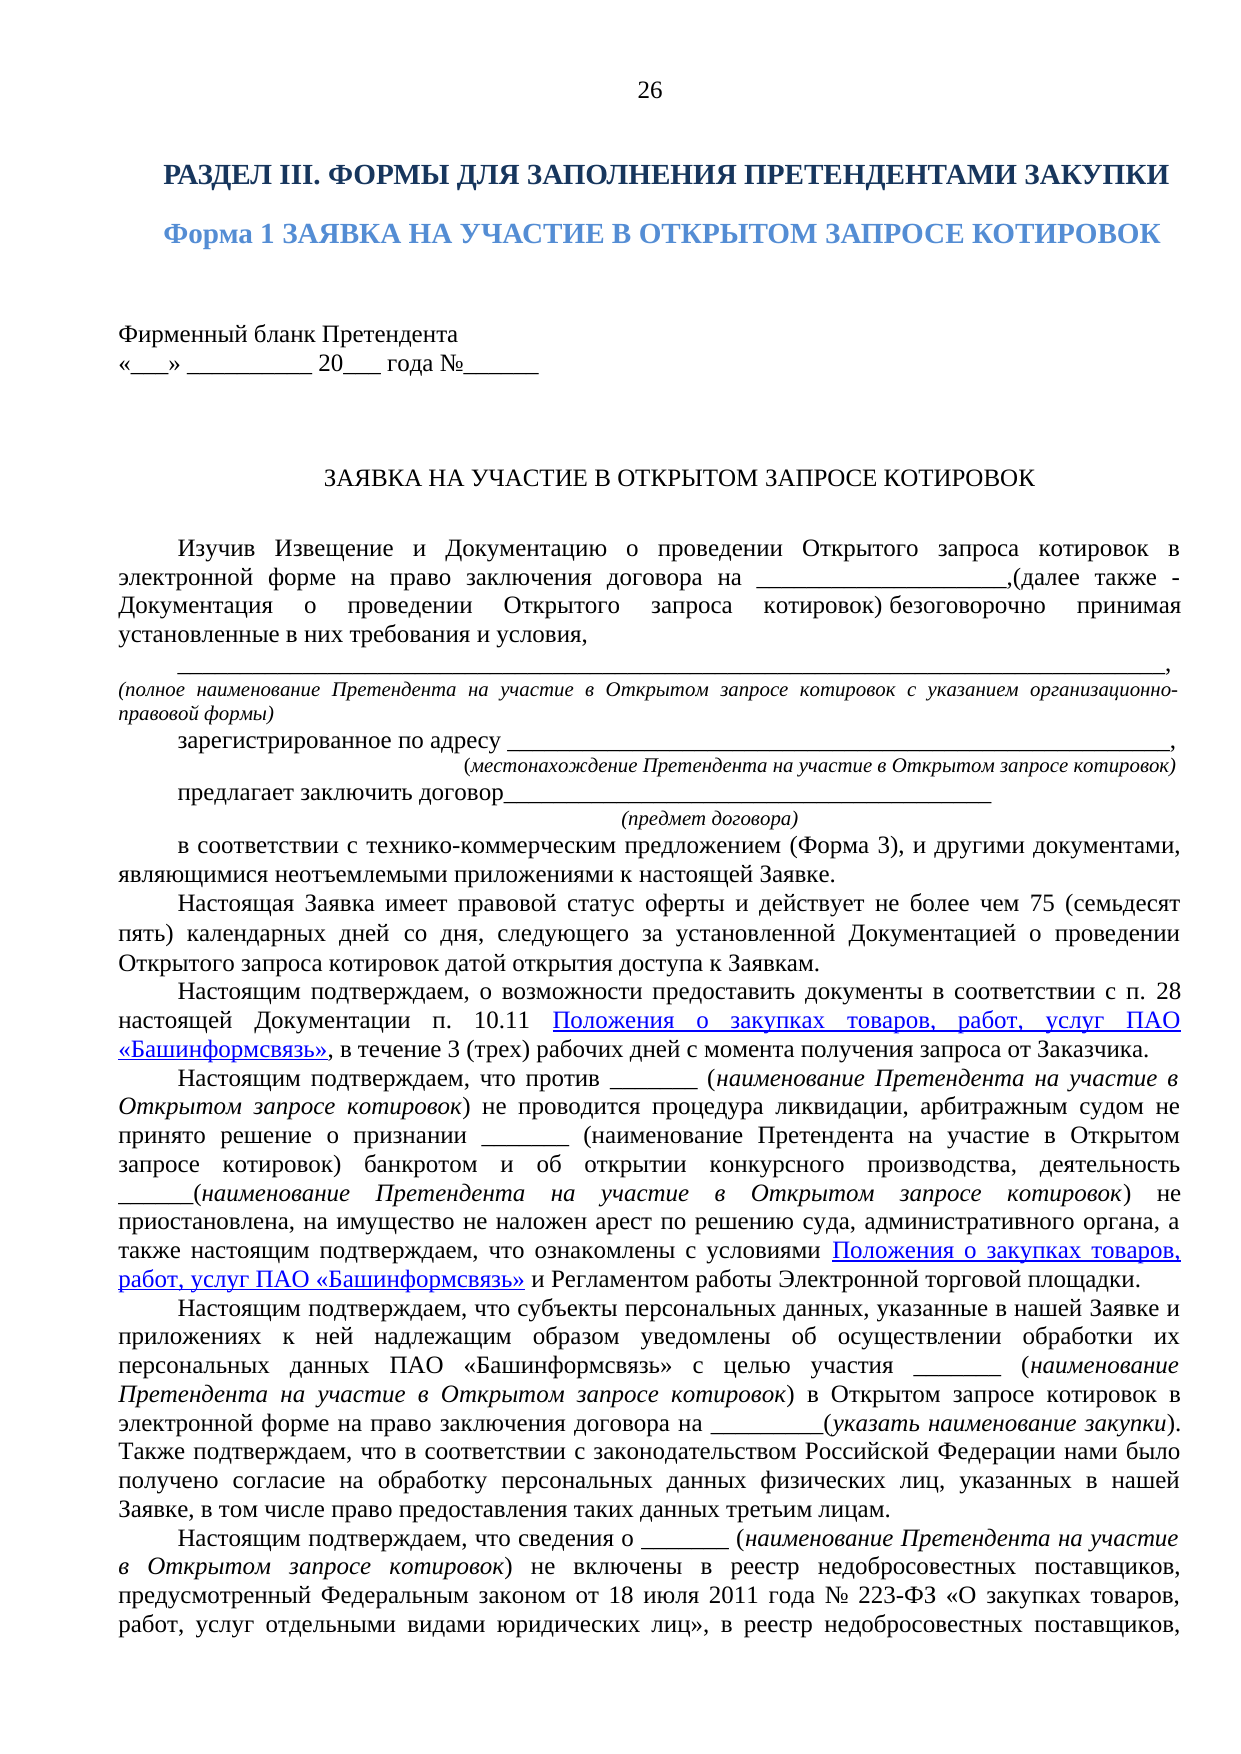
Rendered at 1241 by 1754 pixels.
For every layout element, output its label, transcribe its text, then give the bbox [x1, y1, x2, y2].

text в соответствии с технико-коммерческим предложением (Форма 3), и другими документами, являющимися неотъемлемыми приложениями к настоящей Заявке. [118, 830, 1181, 888]
text Настоящим подтверждаем, что против _______ (наименование Претендента на участие в Открытом запросе котировок) не проводится процедура ликвидации, арбитражным судом не принято решение о признании _______ (наименование Претендента на участие в Открытом запросе котировок) банкротом и об открытии конкурсного производства, деятельность ______(наименование Претендента на участие в Открытом запросе котировок) не приостановлена, на имущество не наложен арест по решению суда, административного органа, а также настоящим подтверждаем, что ознакомлены с условиями Положения о закупках товаров, работ, услуг ПАО «Башинформсвязь» и Регламентом работы Электронной торговой площадки. [118, 1063, 1181, 1293]
text Изучив Извещение и Документацию о проведении Открытого запроса котировок в электронной форме на право заключения договора на ____________________,(далее также - Документация о проведении Открытого запроса котировок) безоговорочно принимая установленные в них требования и условия, [118, 533, 1181, 648]
text предлагает заключить договор_______________________________________ [118, 777, 1181, 806]
text «___» __________ 20___ года №______ [118, 348, 1181, 377]
text Настоящим подтверждаем, о возможности предоставить документы в соответствии с п. 28 настоящей Документации п. 10.11 Положения о закупках товаров, работ, услуг ПАО «Башинформсвязь», в течение 3 (трех) рабочих дней с момента получения запроса от Заказчика. [118, 976, 1181, 1063]
text _______________________________________________________________________________, (полное наименование Претендента на участие в Открытом запросе котировок с указанием организационно-правовой формы) [118, 648, 1181, 725]
text (предмет договора) [118, 806, 1181, 830]
text Настоящая Заявка имеет правовой статус оферты и действует не более чем 75 (семьдесят пять) календарных дней со дня, следующего за установленной Документацией о проведении Открытого запроса котировок датой открытия доступа к Заявкам. [118, 888, 1181, 976]
subtitle РАЗДЕЛ III. ФОРМЫ ДЛЯ ЗАПОЛНЕНИЯ ПРЕТЕНДЕНТАМИ ЗАКУПКИ [163, 157, 1181, 191]
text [118, 1523, 1181, 1638]
text ЗАЯВКА НА УЧАСТИЕ В ОТКРЫТОМ ЗАПРОСЕ КОТИРОВОК [118, 463, 1181, 492]
text Фирменный бланк Претендента [118, 319, 1181, 348]
text (местонахождение Претендента на участие в Открытом запросе котировок) [118, 753, 1181, 777]
text зарегистрированное по адресу _____________________________________________________, [118, 725, 1181, 753]
text Настоящим подтверждаем, что субъекты персональных данных, указанные в нашей Заявке и приложениях к ней надлежащим образом уведомлены об осуществлении обработки их персональных данных ПАО «Башинформсвязь» с целью участия _______ (наименование Претендента на участие в Открытом запросе котировок) в Открытом запросе котировок в электронной форме на право заключения договора на _________(указать наименование закупки). Также подтверждаем, что в соответствии с законодательством Российской Федерации нами было получено согласие на обработку персональных данных физических лиц, указанных в нашей Заявке, в том числе право предоставления таких данных третьим лицам. [118, 1293, 1181, 1523]
subtitle Форма 1 ЗАЯВКА НА УЧАСТИЕ В ОТКРЫТОМ ЗАПРОСЕ КОТИРОВОК [163, 216, 1181, 249]
